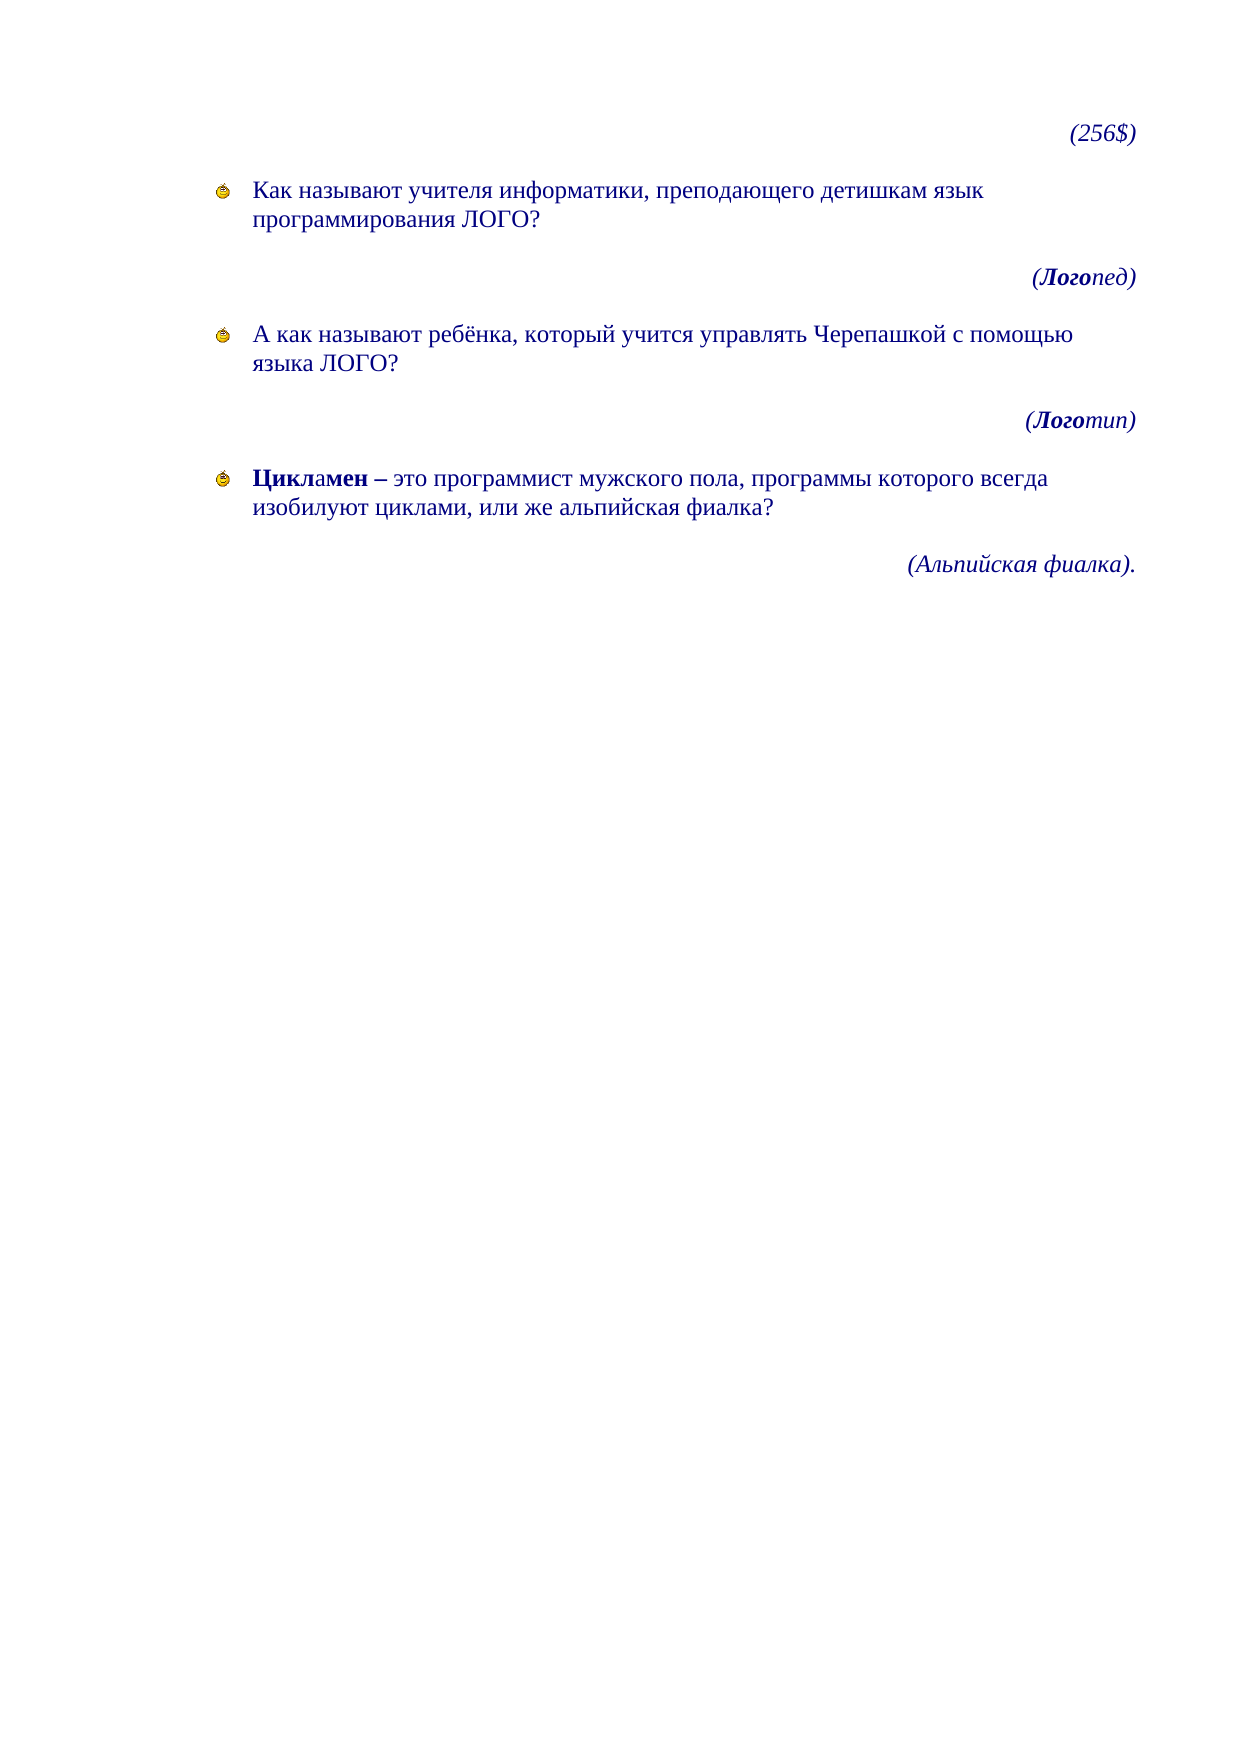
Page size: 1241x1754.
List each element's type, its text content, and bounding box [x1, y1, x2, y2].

list А как называют ребёнка, который учится управлять Черепашкой с помощью языка ЛОГО? [215, 319, 1136, 377]
text (Логотип) [193, 406, 1136, 434]
list Цикламен – это программист мужского пола, программы которого всегда изобилуют циклами, или же альпийская фиалка? [215, 463, 1136, 521]
text (Альпийская фиалка). [193, 549, 1136, 578]
picture [215, 182, 230, 199]
picture [215, 326, 230, 343]
text (Логопед) [193, 262, 1136, 291]
picture [215, 469, 230, 487]
text (256$) [193, 118, 1136, 147]
list Как называют учителя информатики, преподающего детишкам язык программирования ЛОГО? [215, 176, 1136, 233]
